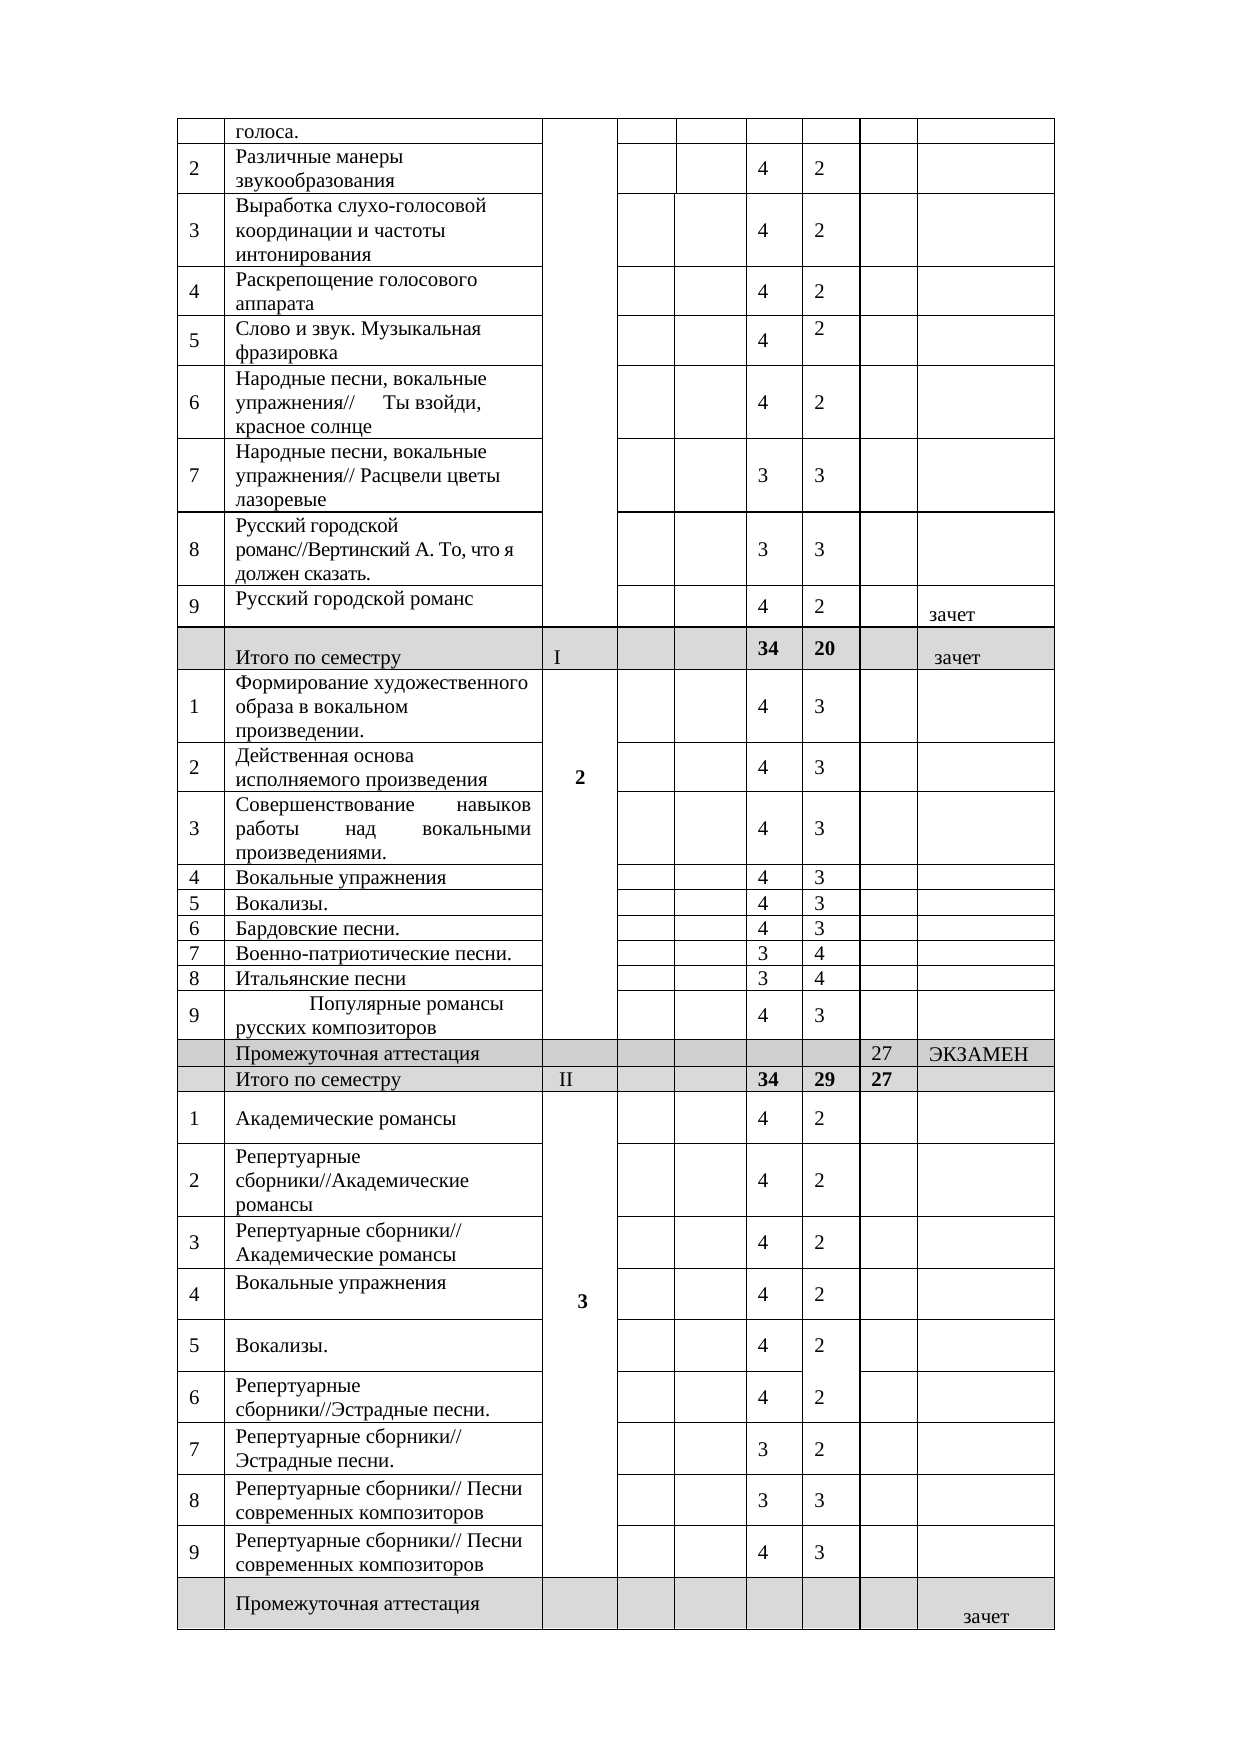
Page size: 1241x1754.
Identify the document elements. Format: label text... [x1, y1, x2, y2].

table_cell 1 [543, 119, 617, 626]
table_cell [918, 1372, 1054, 1422]
table_cell [618, 1526, 674, 1577]
table_cell [861, 1423, 917, 1474]
table_cell 4 [747, 144, 802, 192]
table_cell [861, 340, 917, 365]
table_cell 8 [178, 513, 224, 585]
table_cell [618, 1320, 674, 1371]
table_cell [675, 792, 746, 864]
table_cell 20 [803, 628, 859, 669]
table_cell 4 [747, 586, 802, 626]
table_cell 2 [803, 1423, 859, 1474]
table_cell [618, 194, 674, 266]
table_cell [918, 513, 1054, 585]
table_cell [618, 119, 676, 143]
table_cell Репертуарные сборники// Эстрадные песни. [225, 1423, 542, 1474]
table_cell 3 [803, 743, 859, 791]
table_cell [918, 439, 1054, 511]
table_cell Военно-патриотические песни. [225, 941, 542, 965]
table_cell 2 [803, 316, 859, 340]
table_cell 6 [178, 1372, 224, 1422]
table_cell 4 [747, 670, 802, 742]
table_cell [675, 628, 746, 669]
table_cell [861, 1269, 917, 1319]
table_cell 3 [178, 194, 224, 266]
table_cell 4 [747, 1526, 802, 1577]
table_cell [618, 1144, 674, 1216]
table_cell [675, 586, 746, 626]
table_cell [543, 1040, 617, 1066]
table_cell [861, 267, 917, 315]
table_cell [675, 1320, 746, 1371]
table_cell [861, 1320, 917, 1371]
table_cell 2 [803, 1144, 859, 1216]
table_cell Действенная основа исполняемого произведения [225, 743, 542, 791]
table_cell [918, 1067, 1054, 1091]
table_cell [618, 991, 674, 1039]
table_cell [675, 916, 746, 939]
table_cell [178, 1040, 224, 1066]
table_cell 2 [803, 194, 859, 266]
table_cell 3 [747, 513, 802, 585]
table_cell 2 [803, 1092, 859, 1143]
table_cell 4 [747, 890, 802, 914]
table_cell [918, 366, 1054, 438]
table_cell Вокализы. [225, 890, 542, 914]
table_cell Репертуарные сборники// Песни современных композиторов [225, 1526, 542, 1577]
table_cell [178, 628, 224, 669]
table_cell 4 [747, 366, 802, 438]
table_cell 4 [747, 865, 802, 889]
table_cell 3 [803, 792, 859, 864]
table_cell Совершенствование навыков работы над вокальными произведениями. [225, 792, 542, 864]
table_cell [803, 1040, 859, 1066]
table_cell [618, 628, 674, 669]
table_cell 27 [861, 1040, 917, 1066]
table_cell [918, 1144, 1054, 1216]
table_cell Репертуарные сборники//Академические романсы [225, 1144, 542, 1216]
table_cell [618, 1092, 674, 1143]
table_cell 2 [803, 366, 859, 438]
table_cell 3 [178, 792, 224, 864]
table_cell 4 [747, 316, 802, 365]
table_cell 3 [803, 439, 859, 511]
table_cell [675, 1067, 746, 1091]
table_cell Репертуарные сборники// Академические романсы [225, 1217, 542, 1267]
table_cell [178, 1067, 224, 1091]
table_cell [861, 865, 917, 889]
table_cell [918, 966, 1054, 990]
table_cell 2 [803, 1320, 859, 1371]
table_cell [918, 267, 1054, 315]
table_cell [861, 1372, 917, 1422]
table_cell [675, 1475, 746, 1525]
table_cell Итого по семестру [225, 628, 542, 669]
table_cell 2 [803, 267, 859, 315]
table_cell [918, 1217, 1054, 1267]
table_cell [543, 1578, 617, 1628]
table_cell [861, 991, 917, 1039]
table_cell [675, 1578, 746, 1628]
table_cell [861, 194, 917, 266]
table_cell Вокализы. [225, 1320, 542, 1371]
table_cell 7 [178, 439, 224, 511]
table_cell [861, 916, 917, 939]
table_cell 5 [178, 1320, 224, 1371]
table_cell Выработка слухо-голосовой координации и частоты интонирования [225, 194, 542, 266]
table_cell [918, 743, 1054, 791]
table_cell [861, 439, 917, 511]
table_cell зачет [918, 586, 1054, 626]
table_cell [618, 439, 674, 511]
table_cell [861, 144, 917, 192]
table_cell 6 [178, 916, 224, 939]
table_cell [861, 670, 917, 742]
table_cell [675, 966, 746, 990]
table_cell Промежуточная аттестация [225, 1040, 542, 1066]
table_cell [918, 144, 1054, 192]
table_cell [677, 144, 746, 192]
table_cell [675, 890, 746, 914]
table_cell 2 [178, 144, 224, 192]
table_cell [918, 1423, 1054, 1474]
table_cell [861, 316, 917, 340]
table_cell [675, 865, 746, 889]
table_cell Слово и звук. Музыкальная фразировка [225, 316, 542, 365]
table_cell 2 [803, 119, 859, 143]
table_cell Бардовские песни. [225, 916, 542, 939]
table_cell 29 [803, 1067, 859, 1091]
table_cell [618, 366, 674, 438]
table_cell [618, 513, 674, 585]
table_cell [861, 743, 917, 791]
table_cell [747, 1578, 802, 1628]
table_cell 4 [747, 991, 802, 1039]
table_cell [861, 513, 917, 585]
table_cell [618, 743, 674, 791]
table_cell [675, 743, 746, 791]
table_cell [918, 916, 1054, 939]
table_cell 4 [747, 916, 802, 939]
table_cell [675, 1526, 746, 1577]
table_cell II [543, 1067, 617, 1091]
table_cell [861, 966, 917, 990]
table_cell [861, 1217, 917, 1267]
table_cell [618, 865, 674, 889]
table_cell [618, 1269, 674, 1319]
table_cell 4 [747, 119, 802, 143]
table_cell 34 [747, 1067, 802, 1091]
table_cell зачет [918, 628, 1054, 669]
table_cell 8 [178, 1475, 224, 1525]
table_cell 2 [803, 1217, 859, 1267]
table_cell [675, 267, 746, 315]
table_cell Промежуточная аттестация [225, 1578, 542, 1628]
table_cell [918, 991, 1054, 1039]
table_cell [861, 1144, 917, 1216]
table_cell Репертуарные сборники//Эстрадные песни. [225, 1372, 542, 1422]
table_cell [861, 1526, 917, 1577]
table_cell 3 [803, 865, 859, 889]
table_cell [675, 670, 746, 742]
table_cell [918, 316, 1054, 365]
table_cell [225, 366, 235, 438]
table_cell [618, 670, 674, 742]
table_cell 1 [178, 119, 224, 143]
table_cell Различные манеры звукообразования [225, 144, 542, 192]
table_cell [918, 1320, 1054, 1371]
table_cell 3 [803, 1475, 859, 1525]
table_cell 3 [803, 670, 859, 742]
table_cell 4 [747, 792, 802, 864]
table_cell 3 [178, 1217, 224, 1267]
table_cell 3 [747, 439, 802, 511]
table_cell [675, 941, 746, 965]
table_cell 2 [178, 743, 224, 791]
table_cell 2 [178, 1144, 224, 1216]
table_cell [861, 628, 917, 669]
table_cell [675, 439, 746, 511]
table_cell 3 [803, 991, 859, 1039]
table_cell [675, 316, 746, 365]
table_cell 2 [803, 586, 859, 626]
table_cell [803, 1578, 859, 1628]
table_cell 4 [747, 1092, 802, 1143]
table_cell 3 [747, 941, 802, 965]
table_cell 9 [178, 586, 224, 626]
table_cell Русский городской романс [225, 586, 542, 626]
table_cell Вокальные упражнения [225, 1269, 542, 1319]
table_cell [918, 865, 1054, 889]
table_cell 3 [747, 966, 802, 990]
table_cell [861, 890, 917, 914]
table_cell 4 [747, 1320, 802, 1371]
table_cell Итальянские песни [225, 966, 542, 990]
table_cell [618, 1475, 674, 1525]
table_cell [618, 1423, 674, 1474]
table_cell 4 [747, 1144, 802, 1216]
table_cell [618, 966, 674, 990]
table_cell [675, 1269, 746, 1319]
table_cell [861, 119, 917, 143]
table_cell [803, 340, 859, 365]
table_cell [861, 366, 917, 438]
table_cell [675, 513, 746, 585]
table_cell ЭКЗАМЕН [918, 1040, 1054, 1066]
table_cell [861, 1578, 917, 1628]
table_cell 4 [803, 966, 859, 990]
table_cell [618, 1067, 674, 1091]
table_cell [861, 586, 917, 626]
table_cell [618, 792, 674, 864]
table_cell [675, 1040, 746, 1066]
table_cell [675, 1092, 746, 1143]
table_cell [618, 1217, 674, 1267]
table_cell [618, 144, 676, 192]
table_cell 4 [747, 1217, 802, 1267]
table_cell 4 [747, 1372, 802, 1422]
table_cell 6 [178, 366, 224, 438]
table_cell [861, 792, 917, 864]
table_cell Итого по семестру [225, 1067, 542, 1091]
table_cell [861, 1475, 917, 1525]
table_cell [918, 119, 1054, 143]
table_cell 2 [803, 1269, 859, 1319]
table_cell [675, 1217, 746, 1267]
table_cell [918, 1269, 1054, 1319]
table_cell [861, 1092, 917, 1143]
table_cell I [543, 628, 617, 669]
table_cell Раскрепощение голосового аппарата [225, 267, 542, 315]
table_cell 4 [747, 194, 802, 266]
table_cell [618, 890, 674, 914]
table_cell [618, 1372, 674, 1422]
table_cell [675, 1423, 746, 1474]
table_cell [918, 1475, 1054, 1525]
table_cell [225, 119, 542, 143]
table_cell 27 [861, 1067, 917, 1091]
table_cell 3 [747, 1475, 802, 1525]
table_cell 5 [178, 890, 224, 914]
table_cell 2 [803, 1371, 859, 1422]
table_cell Формирование художественного образа в вокальном произведении. [225, 670, 542, 742]
table_cell 9 [178, 991, 224, 1039]
table_cell [918, 941, 1054, 965]
table_cell [618, 316, 674, 365]
table_cell 3 [803, 1526, 859, 1577]
table_cell [675, 366, 746, 438]
table_cell [675, 991, 746, 1039]
table_cell 3 [543, 1092, 617, 1577]
table_cell [178, 1578, 224, 1628]
table_cell Вокальные упражнения [225, 865, 542, 889]
table_cell 1 [178, 1092, 224, 1143]
table_cell [675, 194, 746, 266]
table_cell [618, 941, 674, 965]
table_cell [675, 1372, 746, 1422]
table_cell 34 [747, 628, 802, 669]
table_cell 4 [178, 1269, 224, 1319]
table_cell 8 [178, 966, 224, 990]
table_cell [618, 1040, 674, 1066]
table_cell 2 [803, 144, 859, 192]
table_cell 7 [178, 1423, 224, 1474]
table_cell Народные песни, вокальные упражнения// Расцвели цветы лазоревые [225, 439, 542, 511]
table_cell [861, 941, 917, 965]
table_cell зачет [918, 1578, 1054, 1628]
table_cell [918, 1092, 1054, 1143]
table_cell [618, 586, 674, 626]
table_cell Популярные романсы русских композиторов [225, 991, 542, 1039]
table_cell 3 [803, 890, 859, 914]
table_cell [918, 890, 1054, 914]
table_cell 3 [747, 1423, 802, 1474]
table_cell 2 [543, 670, 617, 1039]
table_cell 7 [178, 941, 224, 965]
table_cell [618, 1578, 674, 1628]
table_cell [918, 1526, 1054, 1577]
table_cell 4 [803, 941, 859, 965]
table_cell 5 [178, 316, 224, 365]
table_cell 4 [178, 267, 224, 315]
table_cell [918, 194, 1054, 266]
table_cell 1 [178, 670, 224, 742]
table_cell 4 [747, 267, 802, 315]
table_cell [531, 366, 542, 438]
table_cell 4 [747, 743, 802, 791]
table_cell 3 [803, 513, 859, 585]
table_cell Русский городской романс//Вертинский А. То, что я должен сказать. [225, 513, 542, 585]
table_cell [918, 792, 1054, 864]
table_cell 4 [178, 865, 224, 889]
table_cell 9 [178, 1526, 224, 1577]
table_cell [918, 670, 1054, 742]
table_cell 3 [803, 916, 859, 939]
table_cell [618, 267, 674, 315]
table_cell [675, 1144, 746, 1216]
table_cell [677, 119, 746, 143]
table_cell Репертуарные сборники// Песни современных композиторов [225, 1475, 542, 1525]
table_cell Академические романсы [225, 1092, 542, 1143]
table_cell 4 [747, 1269, 802, 1319]
table_cell [618, 916, 674, 939]
table_cell [747, 1040, 802, 1066]
